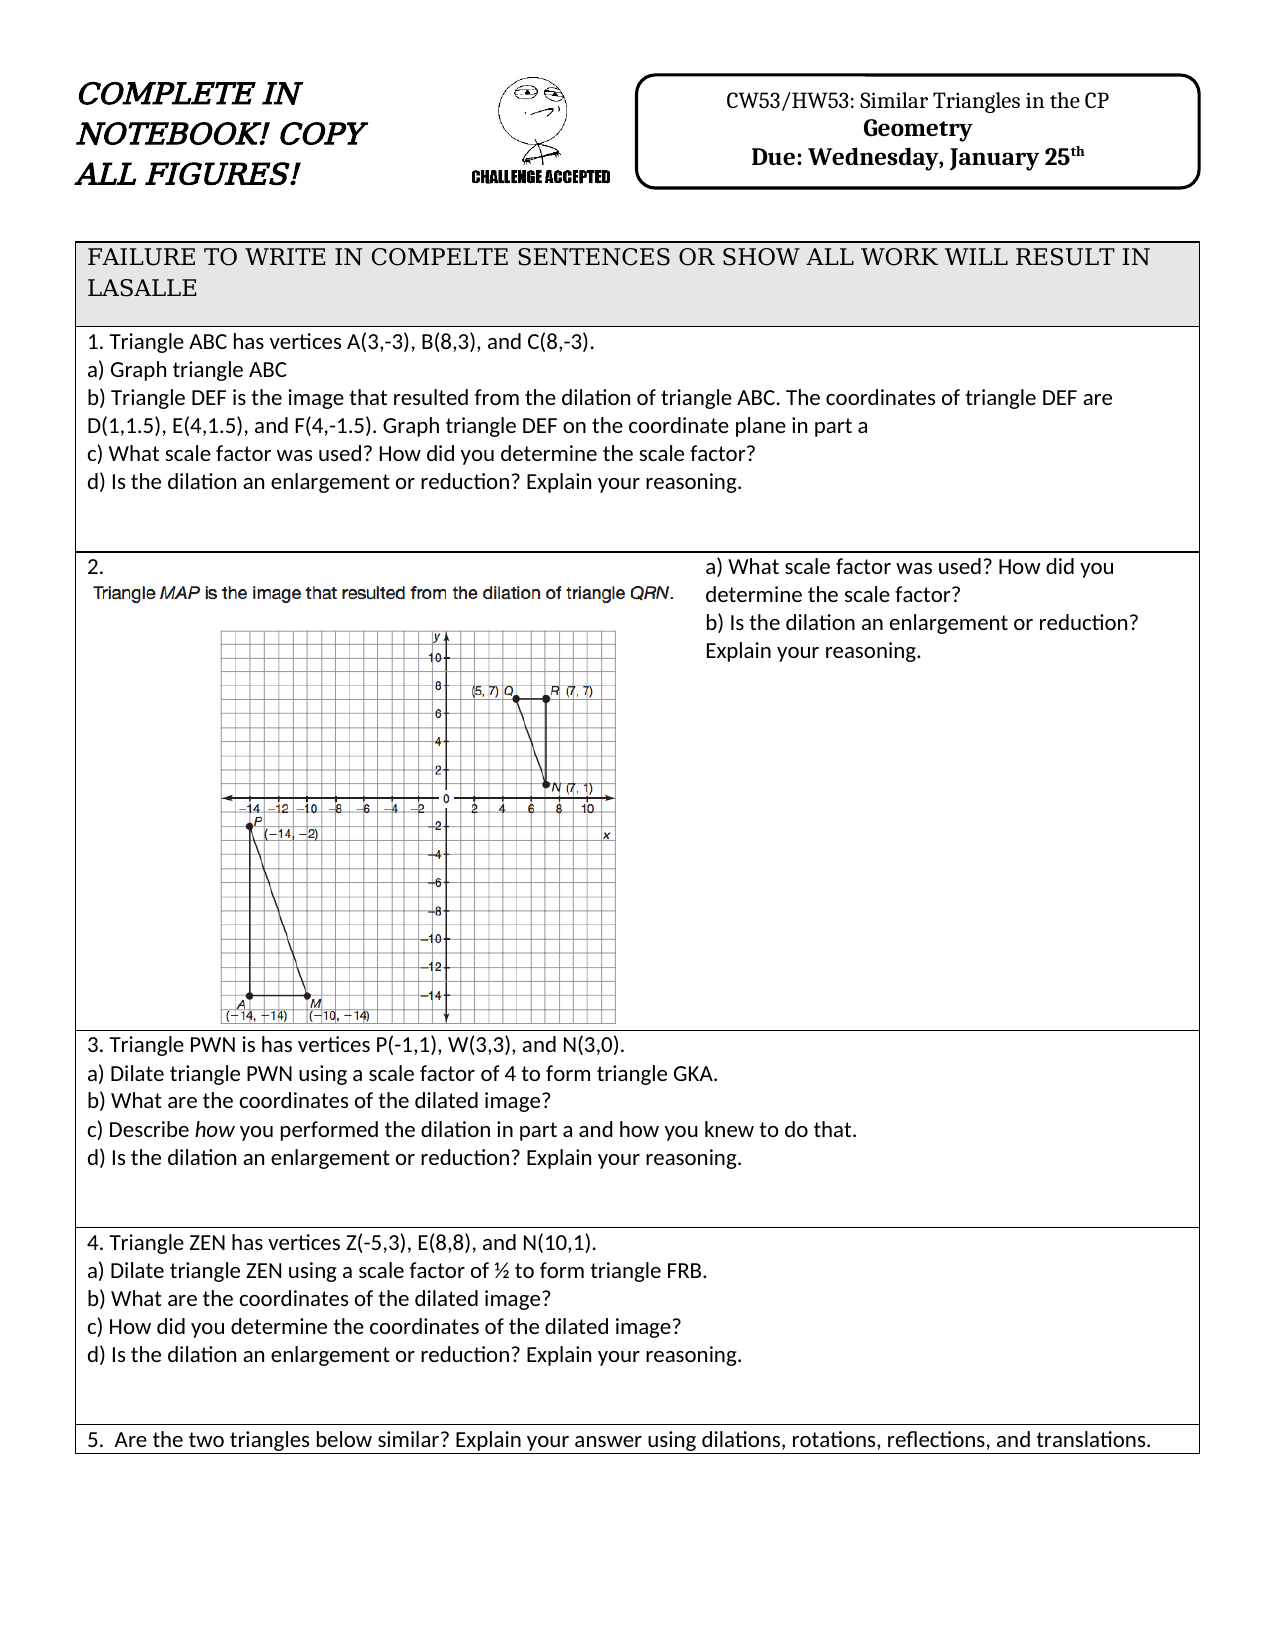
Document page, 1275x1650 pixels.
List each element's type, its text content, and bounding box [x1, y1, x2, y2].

table_cell a) What scale factor was used? How did you determine the scale factor? b) Is the dilation an enlargement or reduction? Explain your reasoning. [694, 553, 1199, 1029]
table_cell 4. Triangle ZEN has vertices Z(-5,3), E(8,8), and N(10,1). a) Dilate triangle ZEN using a scale factor of ½ to form triangle FRB. b) What are the coordinates of the dilated image? c) How did you determine the coordinates of the dilated image? d) Is the dilation an enlargement or reduction? Explain your reasoning. [76, 1228, 1199, 1424]
table_cell 2. [76, 553, 694, 1029]
picture [86, 580, 683, 1030]
table_header FAILURE TO WRITE IN COMPELTE SENTENCES OR SHOW ALL WORK WILL RESULT IN LASALLE [76, 243, 1199, 326]
table_cell 3. Triangle PWN is has vertices P(-1,1), W(3,3), and N(3,0). a) Dilate triangle PWN using a scale factor of 4 to form triangle GKA. b) What are the coordinates of the dilated image? c) Describe how you performed the dilation in part a and how you knew to do that. d) Is the dilation an enlargement or reduction? Explain your reasoning. [76, 1031, 1199, 1227]
table_cell 1. Triangle ABC has vertices A(3,-3), B(8,3), and C(8,-3). a) Graph triangle ABC b) Triangle DEF is the image that resulted from the dilation of triangle ABC. The coordinates of triangle DEF are D(1,1.5), E(4,1.5), and F(4,-1.5). Graph triangle DEF on the coordinate plane in part a c) What scale factor was used? How did you determine the scale factor? d) Is the dilation an enlargement or reduction? Explain your reasoning. [76, 327, 1199, 551]
table_cell 5. Are the two triangles below similar? Explain your answer using dilations, rotations, reflections, and translations. [76, 1425, 1199, 1453]
picture [449, 75, 627, 187]
